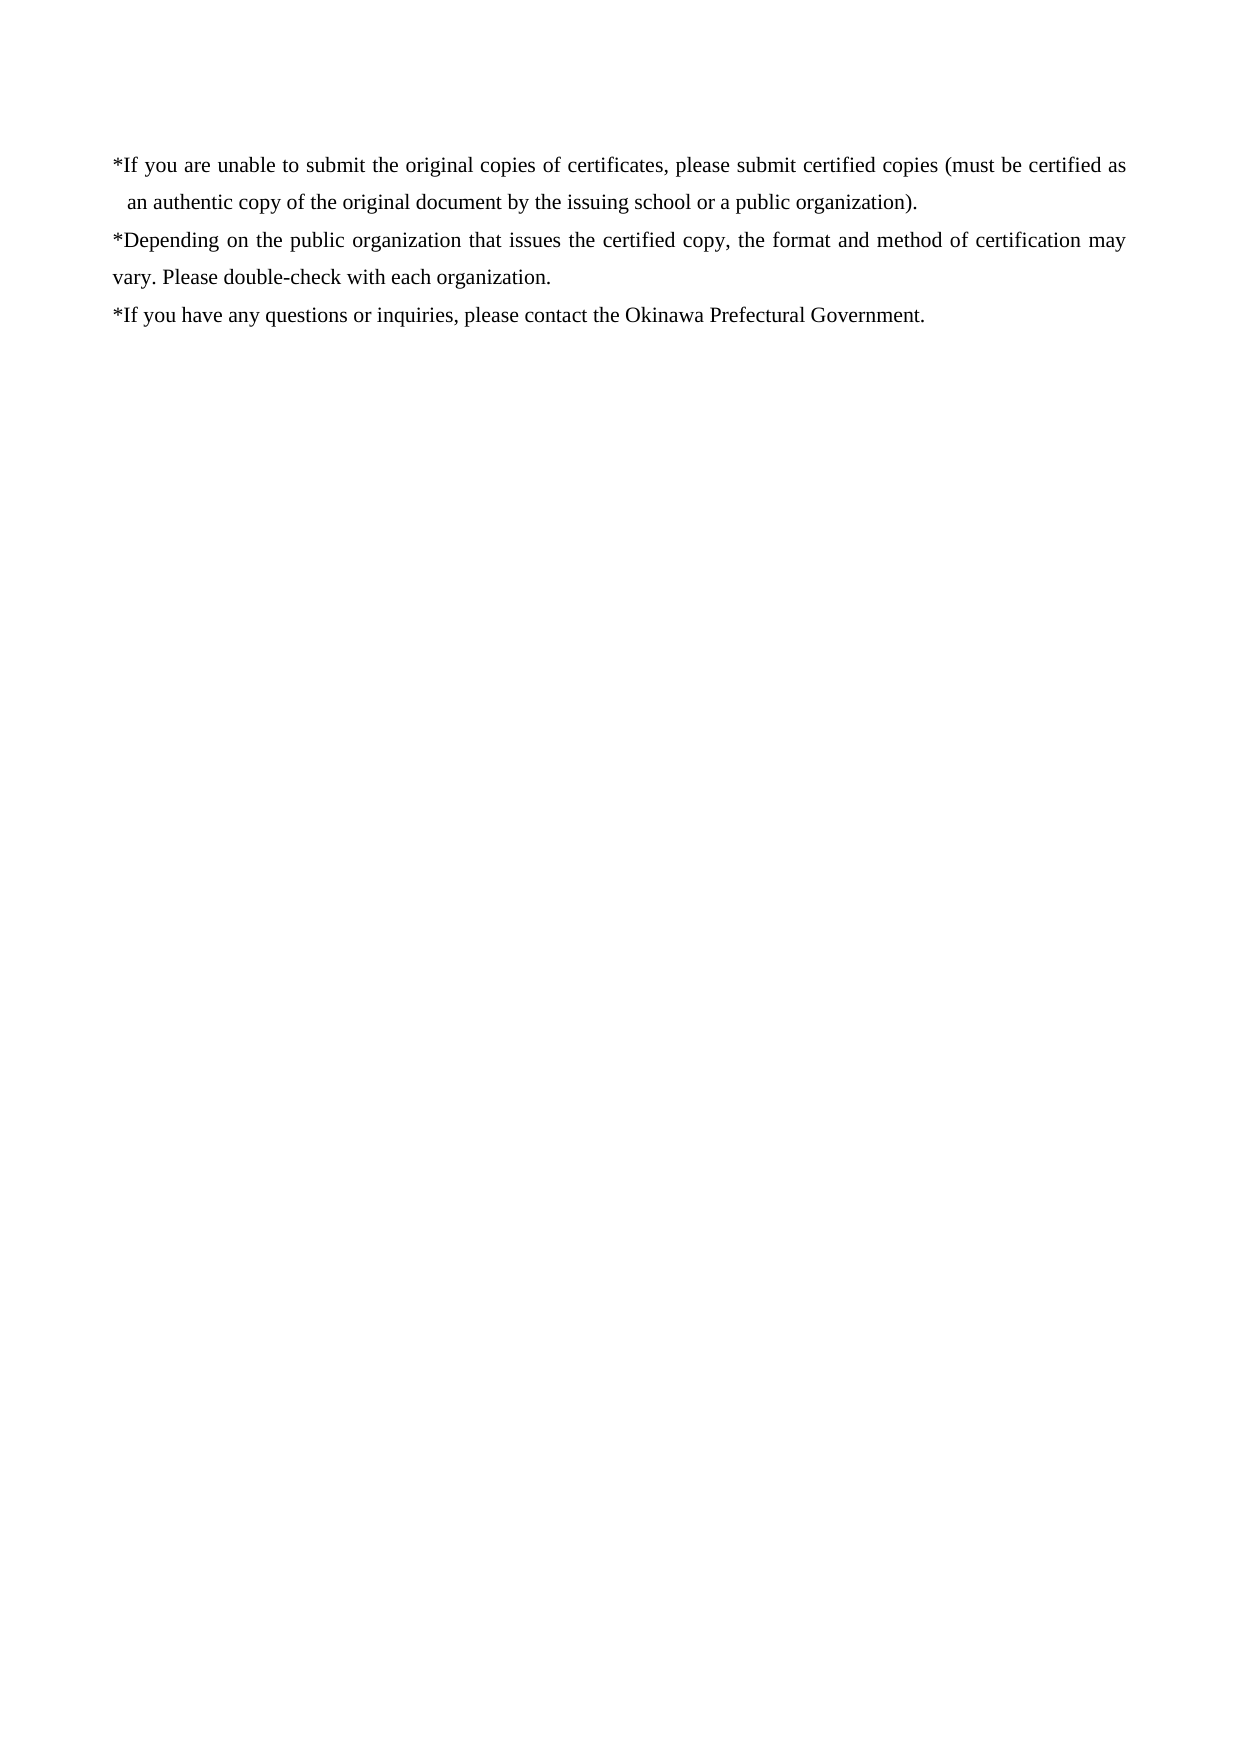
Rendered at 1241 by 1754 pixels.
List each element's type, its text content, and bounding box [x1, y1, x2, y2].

text *Depending on the public organization that issues the certified copy, the format and method of certification may vary. Please double-check with each organization. [112, 221, 1128, 296]
text *If you are unable to submit the original copies of certificates, please submit certified copies (must be certified as an authentic copy of the original document by the issuing school or a public organization). [112, 146, 1128, 221]
text *If you have any questions or inquiries, please contact the Okinawa Prefectural Government. [112, 296, 1128, 333]
